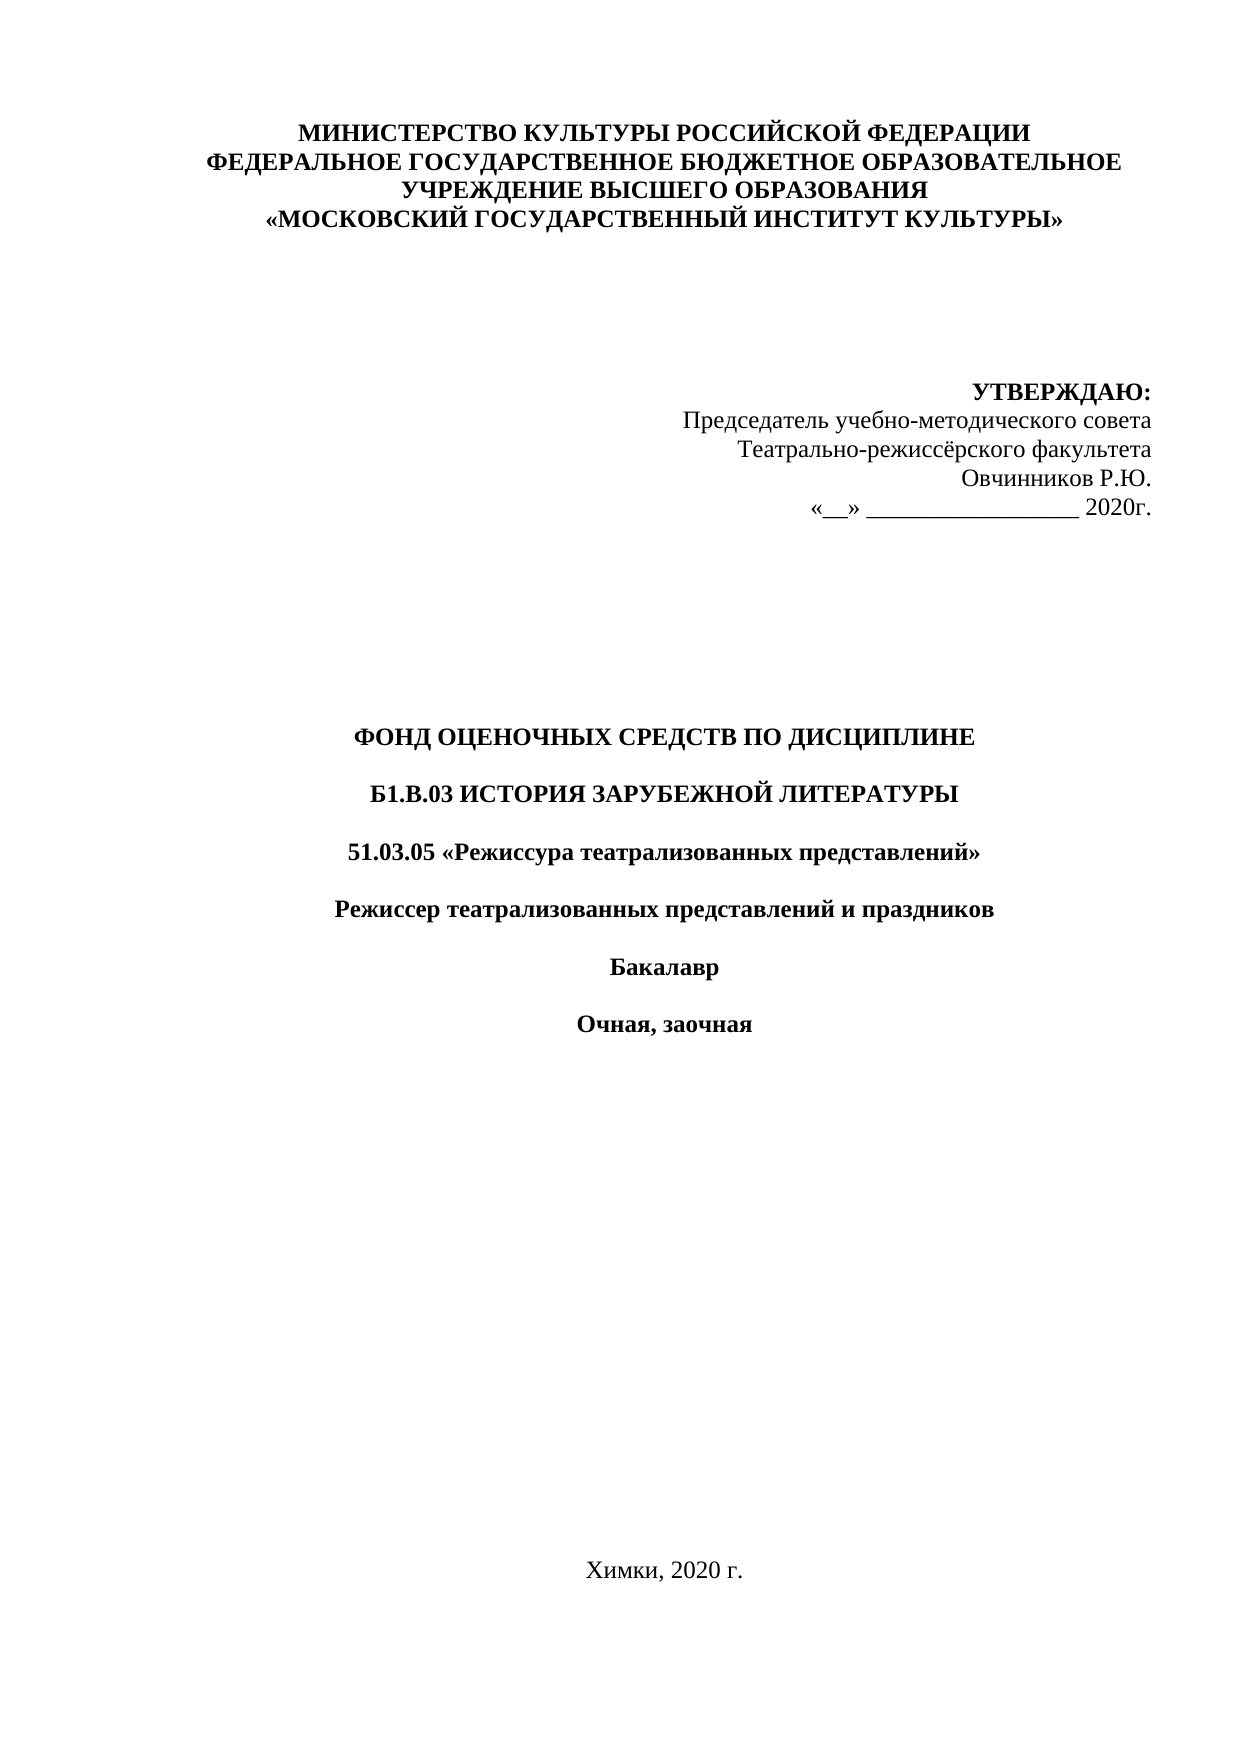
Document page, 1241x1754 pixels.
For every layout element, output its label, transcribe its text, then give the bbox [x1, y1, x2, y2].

text Театрально-режиссёрского факультета [177, 434, 1152, 463]
text «МОСКОВСКИЙ ГОСУДАРСТВЕННЫЙ ИНСТИТУТ КУЛЬТУРЫ» [177, 204, 1152, 233]
text ФОНД ОЦЕНОЧНЫХ СРЕДСТВ ПО ДИСЦИПЛИНЕ [177, 722, 1152, 751]
text Бакалавр [177, 952, 1152, 981]
text ФЕДЕРАЛЬНОЕ ГОСУДАРСТВЕННОЕ БЮДЖЕТНОЕ ОБРАЗОВАТЕЛЬНОЕ УЧРЕЖДЕНИЕ ВЫСШЕГО ОБРАЗОВАНИЯ [177, 147, 1152, 204]
text Очная, заочная [177, 1009, 1152, 1038]
text Химки, 2020 г. [177, 1556, 1152, 1584]
text 51.03.05 «Режиссура театрализованных представлений» [177, 837, 1152, 866]
text Овчинников Р.Ю. [177, 463, 1152, 492]
text МИНИСТЕРСТВО КУЛЬТУРЫ РОССИЙСКОЙ ФЕДЕРАЦИИ [177, 118, 1152, 147]
text Б1.В.03 ИСТОРИЯ ЗАРУБЕЖНОЙ ЛИТЕРАТУРЫ [177, 779, 1152, 808]
text УТВЕРЖДАЮ: [177, 377, 1152, 406]
text «__» _________________ 2020г. [177, 492, 1152, 521]
text Режиссер театрализованных представлений и праздников [177, 894, 1152, 923]
text Председатель учебно-методического совета [177, 406, 1152, 434]
